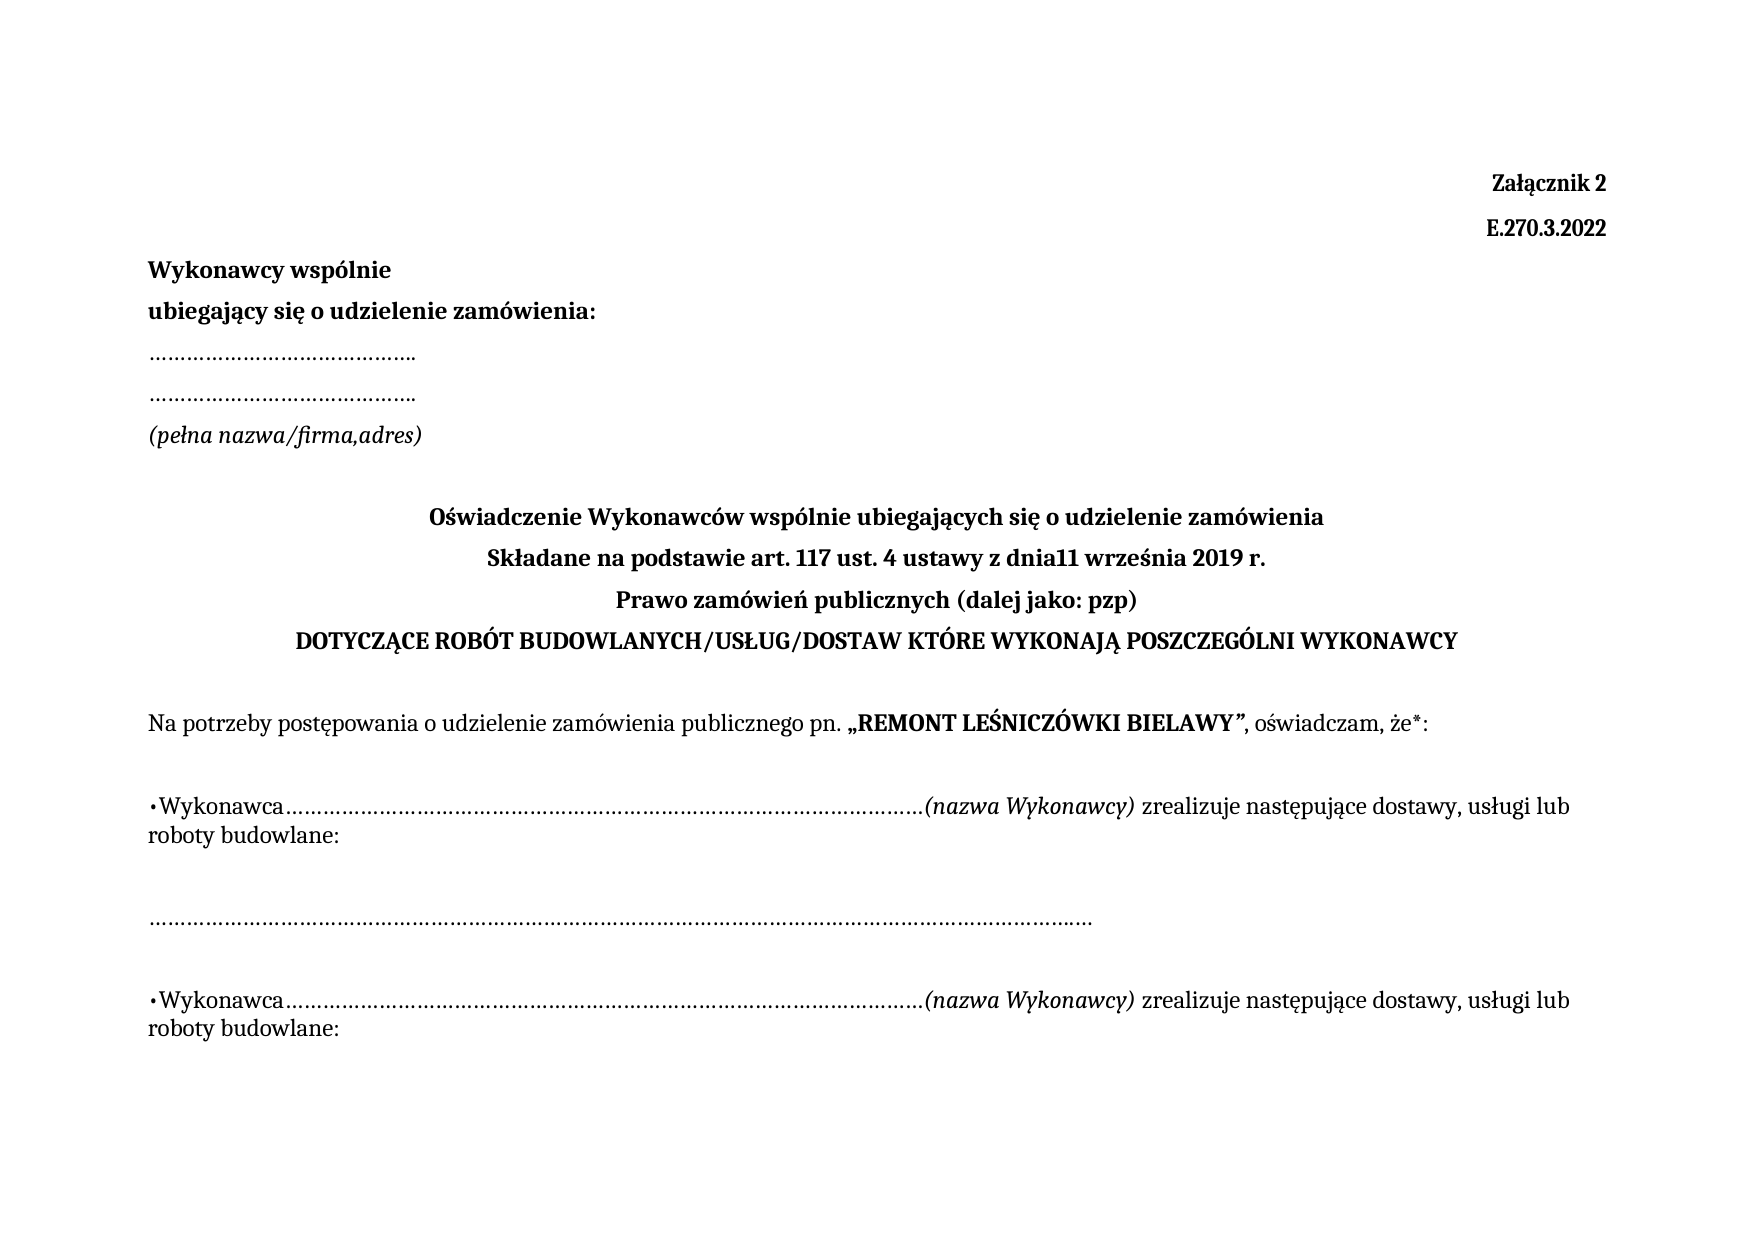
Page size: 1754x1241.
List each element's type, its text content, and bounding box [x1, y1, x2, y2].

text ubiegający się o udzielenie zamówienia: [148, 297, 1606, 326]
text Na potrzeby postępowania o udzielenie zamówienia publicznego pn. „REMONT LEŚNICZÓWKI BIELAWY”, oświadczam, że*: [148, 709, 1606, 738]
text Załącznik 2 [148, 169, 1606, 197]
text (pełna nazwa/firma,adres) [148, 421, 1606, 449]
text DOTYCZĄCE ROBÓT BUDOWLANYCH/USŁUG/DOSTAW KTÓRE WYKONAJĄ POSZCZEGÓLNI WYKONAWCY [148, 627, 1606, 656]
text •Wykonawca…………………………………………………………………………………………(nazwa Wykonawcy) zrealizuje następujące dostawy, usługi lub roboty budowlane: [148, 792, 1606, 849]
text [148, 903, 1606, 932]
text E.270.3.2022 [148, 214, 1606, 243]
text ……………………………………. [148, 338, 1606, 367]
text Prawo zamówień publicznych (dalej jako: pzp) [148, 586, 1606, 614]
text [148, 986, 1606, 1043]
text Oświadczenie Wykonawców wspólnie ubiegających się o udzielenie zamówienia [148, 503, 1606, 532]
text ……………………………………. [148, 379, 1606, 408]
text Wykonawcy wspólnie [148, 256, 1606, 284]
text Składane na podstawie art. 117 ust. 4 ustawy z dnia11 września 2019 r. [148, 544, 1606, 573]
